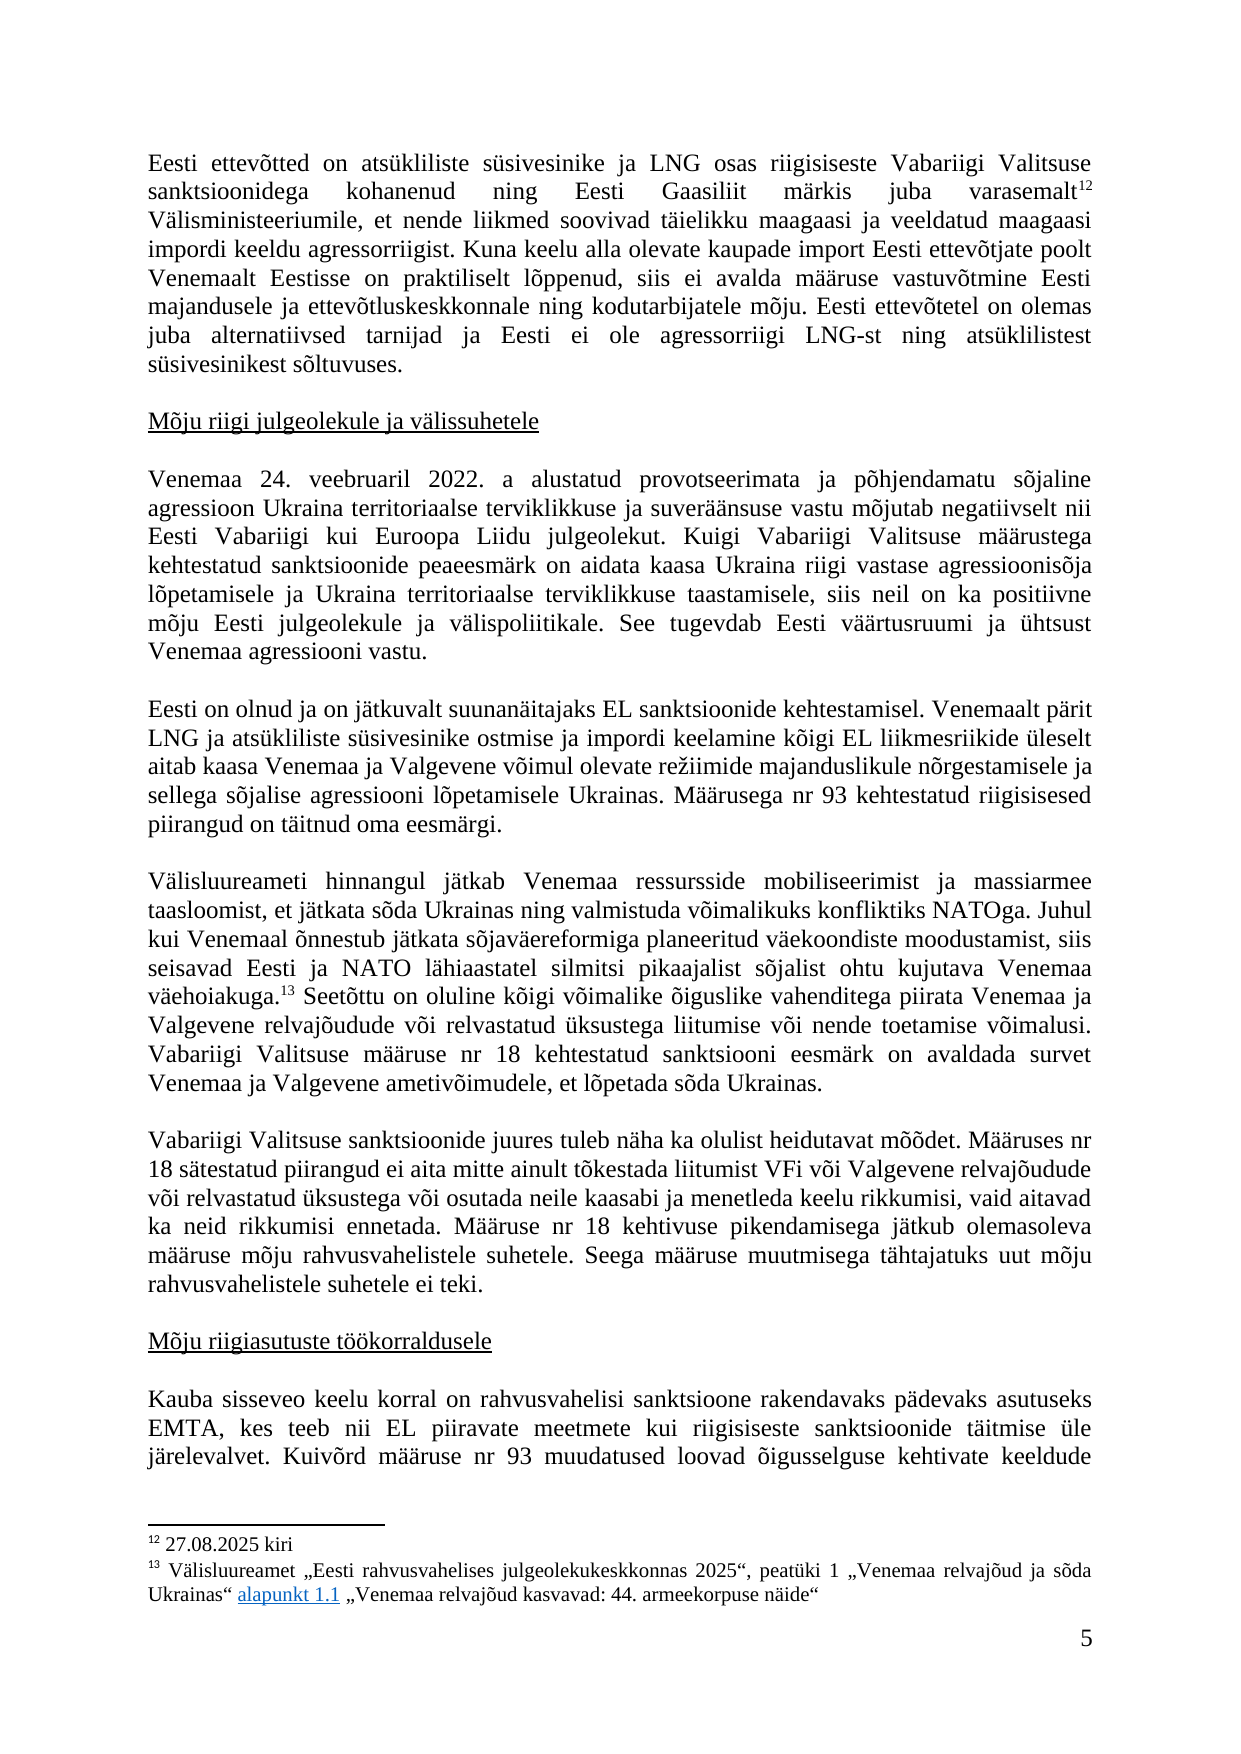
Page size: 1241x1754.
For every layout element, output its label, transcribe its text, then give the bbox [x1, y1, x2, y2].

text Välisluureameti hinnangul jätkab Venemaa ressursside mobiliseerimist ja massiarmee taasloomist, et jätkata sõda Ukrainas ning valmistuda võimalikuks konfliktiks NATOga. Juhul kui Venemaal õnnestub jätkata sõjaväereformiga planeeritud väekoondiste moodustamist, siis seisavad Eesti ja NATO lähiaastatel silmitsi pikaajalist sõjalist ohtu kujutava Venemaa väehoiakuga. Seetõttu on oluline kõigi võimalike õiguslike vahenditega piirata Venemaa ja Valgevene relvajõudude või relvastatud üksustega liitumise või nende toetamise võimalusi. Vabariigi Valitsuse määruse nr 18 kehtestatud sanktsiooni eesmärk on avaldada survet Venemaa ja Valgevene ametivõimudele, et lõpetada sõda Ukrainas. [148, 866, 1093, 1096]
text Eesti on olnud ja on jätkuvalt suunanäitajaks EL sanktsioonide kehtestamisel. Venemaalt pärit LNG ja atsükliliste süsivesinike ostmise ja impordi keelamine kõigi EL liikmesriikide üleselt aitab kaasa Venemaa ja Valgevene võimul olevate režiimide majanduslikule nõrgestamisele ja sellega sõjalise agressiooni lõpetamisele Ukrainas. Määrusega nr 93 kehtestatud riigisisesed piirangud on täitnud oma eesmärgi. [148, 694, 1093, 838]
text Venemaa 24. veebruaril 2022. a alustatud provotseerimata ja põhjendamatu sõjaline agressioon Ukraina territoriaalse terviklikkuse ja suveräänsuse vastu mõjutab negatiivselt nii Eesti Vabariigi kui Euroopa Liidu julgeolekut. Kuigi Vabariigi Valitsuse määrustega kehtestatud sanktsioonide peaeesmärk on aidata kaasa Ukraina riigi vastase agressioonisõja lõpetamisele ja Ukraina territoriaalse terviklikkuse taastamisele, siis neil on ka positiivne mõju Eesti julgeolekule ja välispoliitikale. See tugevdab Eesti väärtusruumi ja ühtsust Venemaa agressiooni vastu. [148, 464, 1093, 665]
text Mõju riigi julgeolekule ja välissuhetele [148, 406, 1093, 435]
text Mõju riigiasutuste töökorraldusele [148, 1326, 1093, 1355]
text Vabariigi Valitsuse sanktsioonide juures tuleb näha ka olulist heidutavat mõõdet. Määruses nr 18 sätestatud piirangud ei aita mitte ainult tõkestada liitumist VFi või Valgevene relvajõudude või relvastatud üksustega või osutada neile kaasabi ja menetleda keelu rikkumisi, vaid aitavad ka neid rikkumisi ennetada. Määruse nr 18 kehtivuse pikendamisega jätkub olemasoleva määruse mõju rahvusvahelistele suhetele. Seega määruse muutmisega tähtajatuks uut mõju rahvusvahelistele suhetele ei teki. [148, 1125, 1093, 1298]
text Eesti ettevõtted on atsükliliste süsivesinike ja LNG osas riigisiseste Vabariigi Valitsuse sanktsioonidega kohanenud ning Eesti Gaasiliit märkis juba varasemalt Välisministeeriumile, et nende liikmed soovivad täielikku maagaasi ja veeldatud maagaasi impordi keeldu agressorriigist. Kuna keelu alla olevate kaupade import Eesti ettevõtjate poolt Venemaalt Eestisse on praktiliselt lõppenud, siis ei avalda määruse vastuvõtmine Eesti majandusele ja ettevõtluskeskkonnale ning kodutarbijatele mõju. Eesti ettevõtetel on olemas juba alternatiivsed tarnijad ja Eesti ei ole agressorriigi LNG-st ning atsüklilistest süsivesinikest sõltuvuses. [148, 148, 1093, 378]
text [148, 1384, 1093, 1470]
